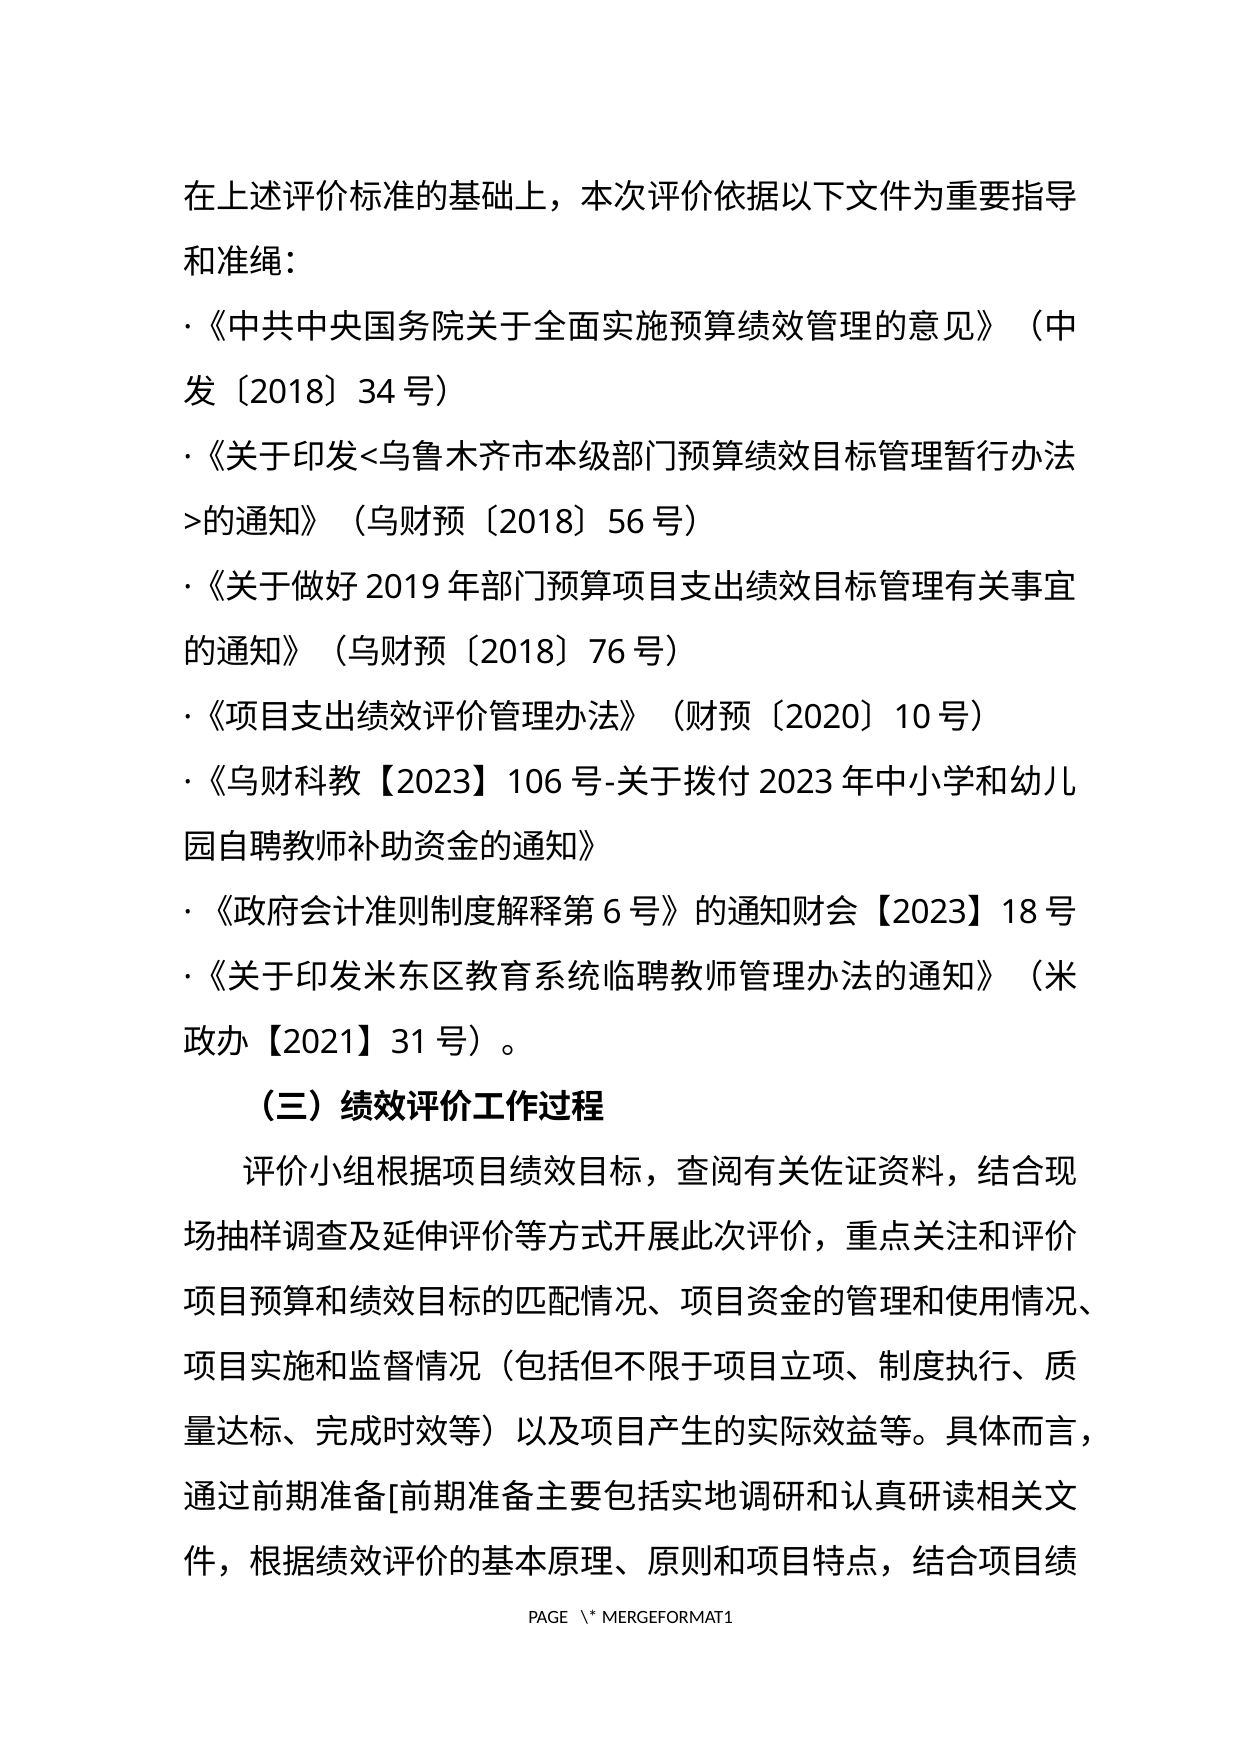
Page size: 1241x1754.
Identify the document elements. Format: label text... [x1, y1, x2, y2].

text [183, 1137, 1078, 1592]
text （三）绩效评价工作过程 [183, 1072, 1078, 1137]
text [183, 162, 1078, 1072]
